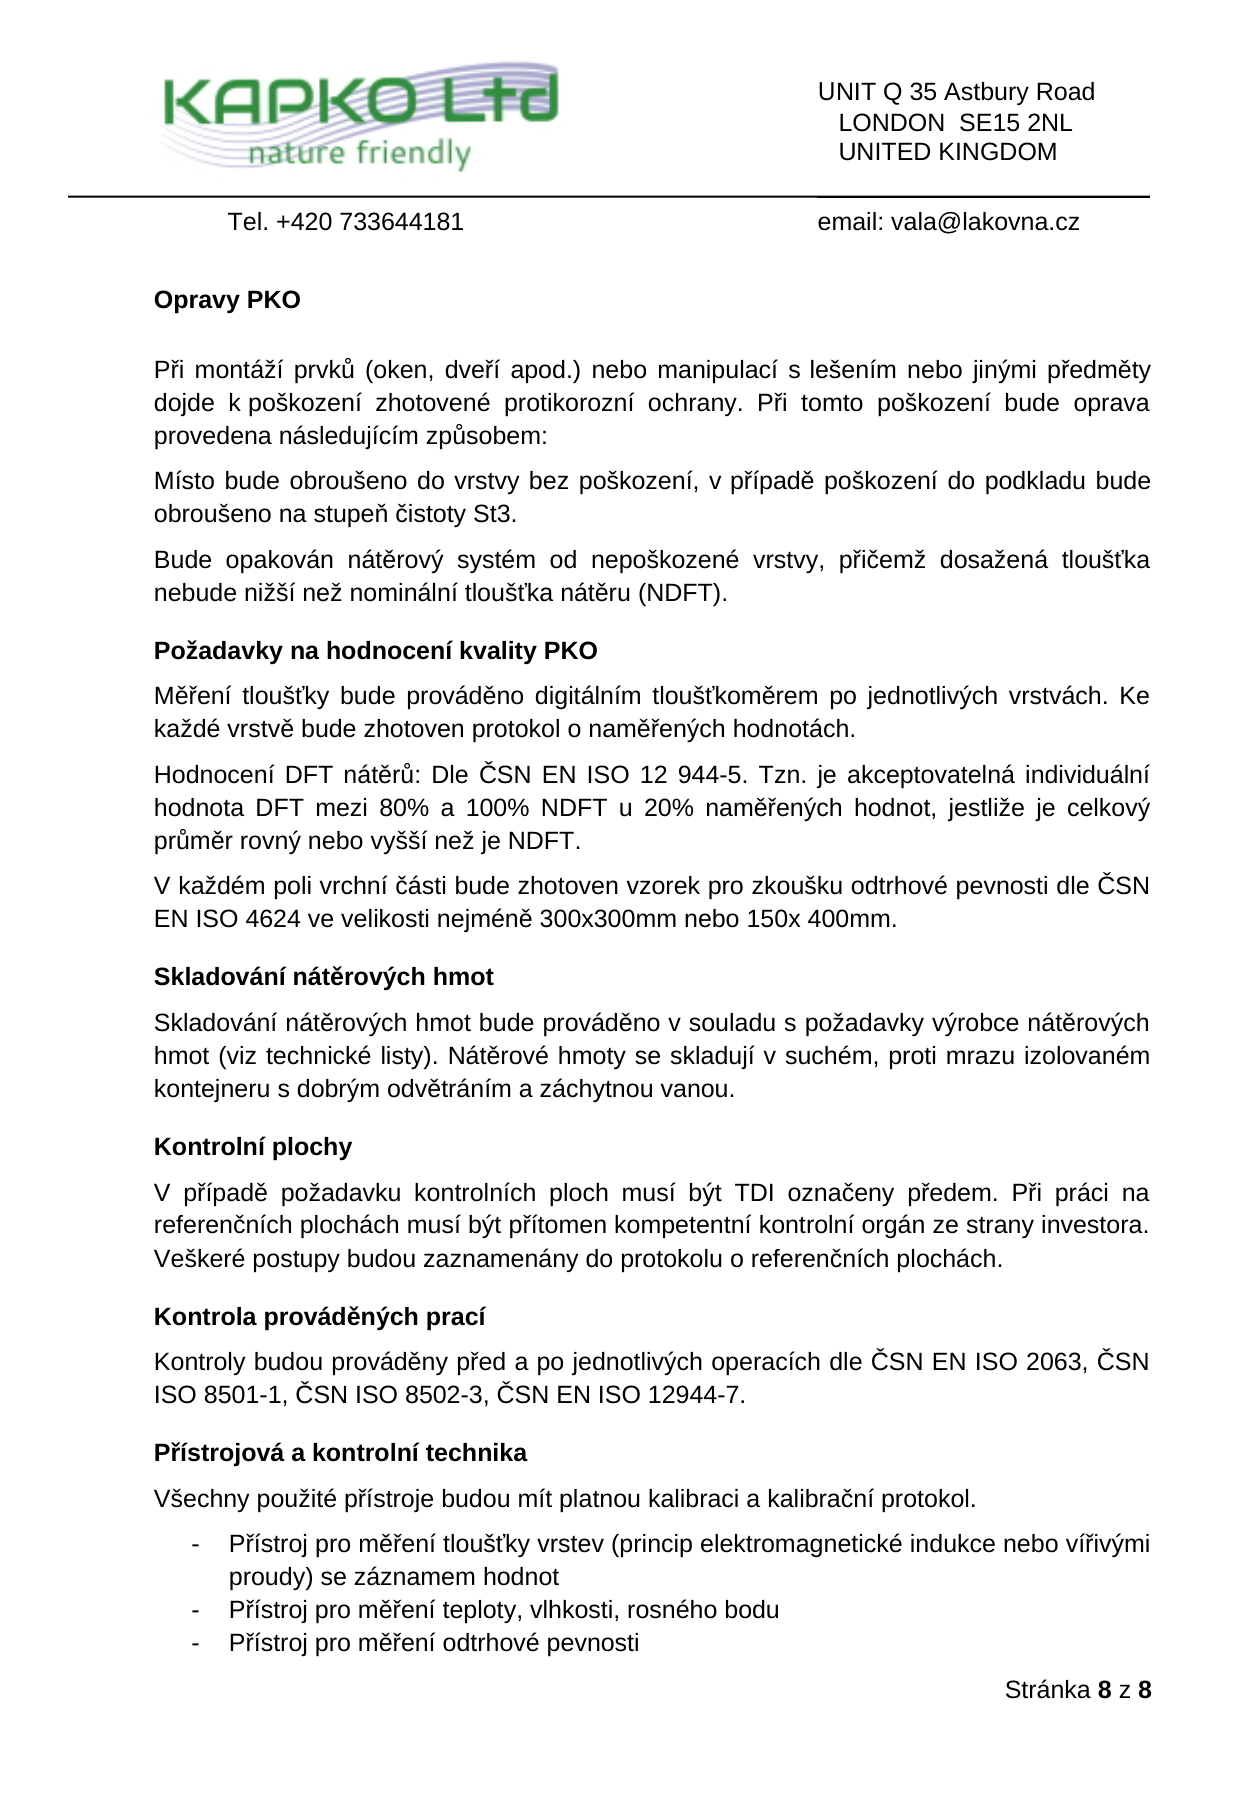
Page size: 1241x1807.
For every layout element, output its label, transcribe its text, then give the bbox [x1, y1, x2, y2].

subtitle Kontrolní plochy [154, 1132, 1152, 1161]
list Přístroj pro měření teploty, vlhkosti, rosného bodu [191, 1595, 1152, 1624]
text Kontroly budou prováděny před a po jednotlivých operacích dle ČSN EN ISO 2063, ČSN ISO 8501-1, ČSN ISO 8502-3, ČSN EN ISO 12944-7. [154, 1347, 1152, 1409]
list Přístroj pro měření tloušťky vrstev (princip elektromagnetické indukce nebo vířivými proudy) se záznamem hodnot [191, 1529, 1152, 1591]
text Při montáží prvků (oken, dveří apod.) nebo manipulací s lešením nebo jinými předměty dojde k poškození zhotovené protikorozní ochrany. Při tomto poškození bude oprava provedena následujícím způsobem: [154, 354, 1152, 449]
text Měření tloušťky bude prováděno digitálním tloušťkoměrem po jednotlivých vrstvách. Ke každé vrstvě bude zhotoven protokol o naměřených hodnotách. [154, 681, 1152, 743]
text Bude opakován nátěrový systém od nepoškozené vrstvy, přičemž dosažená tloušťka nebude nižší než nominální tloušťka nátěru (NDFT). [154, 545, 1152, 606]
text Skladování nátěrových hmot bude prováděno v souladu s požadavky výrobce nátěrových hmot (viz technické listy). Nátěrové hmoty se skladují v suchém, proti mrazu izolovaném kontejneru s dobrým odvětráním a záchytnou vanou. [154, 1008, 1152, 1103]
text Opravy PKO [154, 284, 1152, 313]
text V každém poli vrchní části bude zhotoven vzorek pro zkoušku odtrhové pevnosti dle ČSN EN ISO 4624 ve velikosti nejméně 300x300mm nebo 150x 400mm. [154, 871, 1152, 933]
text Všechny použité přístroje budou mít platnou kalibraci a kalibrační protokol. [154, 1484, 1152, 1512]
text V případě požadavku kontrolních ploch musí být TDI označeny předem. Při práci na referenčních plochách musí být přítomen kompetentní kontrolní orgán ze strany investora. Veškeré postupy budou zaznamenány do protokolu o referenčních plochách. [154, 1177, 1152, 1272]
subtitle Skladování nátěrových hmot [154, 962, 1152, 991]
subtitle Kontrola prováděných prací [154, 1302, 1152, 1330]
subtitle Přístrojová a kontrolní technika [154, 1438, 1152, 1467]
subtitle Požadavky na hodnocení kvality PKO [154, 636, 1152, 664]
picture [132, 47, 592, 193]
text Místo bude obroušeno do vrstvy bez poškození, v případě poškození do podkladu bude obroušeno na stupeň čistoty St3. [154, 466, 1152, 528]
text Hodnocení DFT nátěrů: Dle ČSN EN ISO 12 944-5. Tzn. je akceptovatelná individuální hodnota DFT mezi 80% a 100% NDFT u 20% naměřených hodnot, jestliže je celkový průměr rovný nebo vyšší než je NDFT. [154, 760, 1152, 854]
list Přístroj pro měření odtrhové pevnosti [191, 1628, 1152, 1657]
